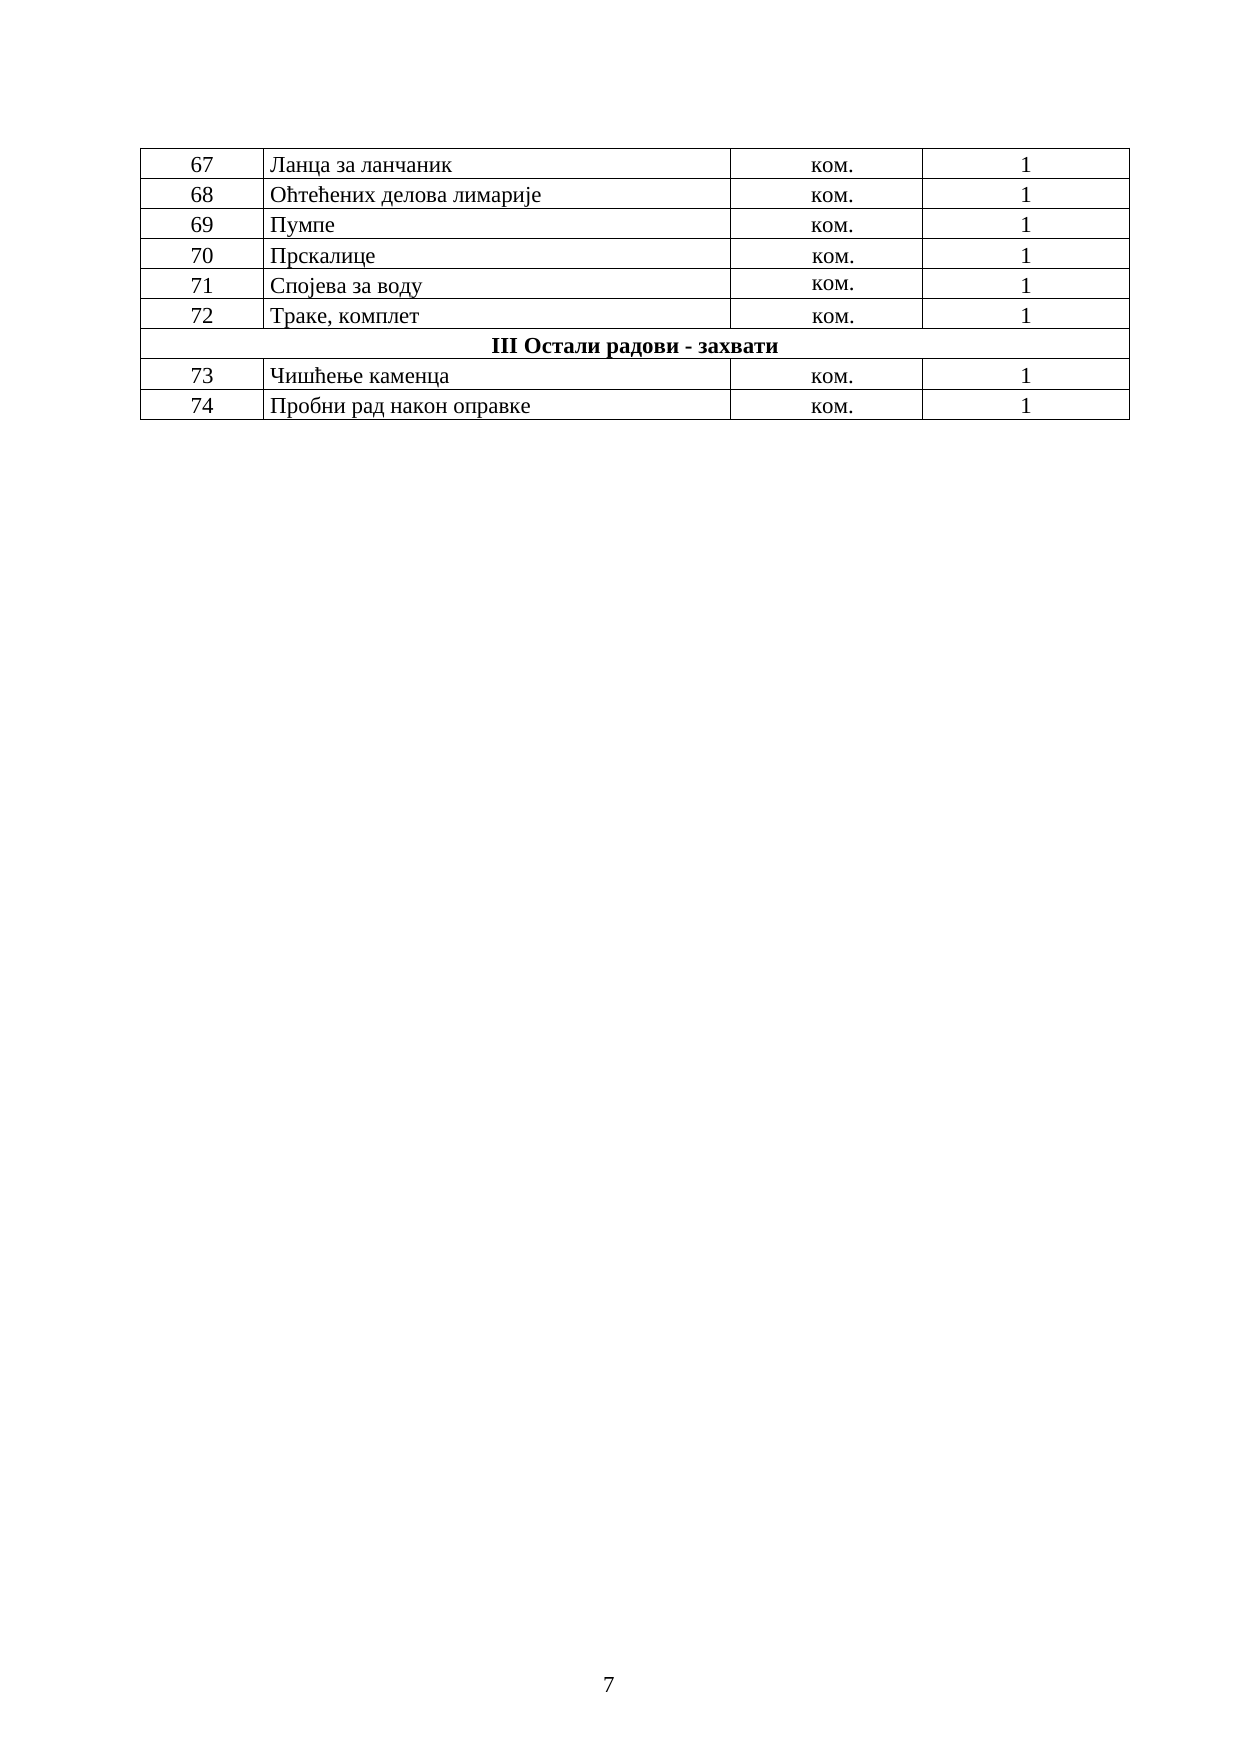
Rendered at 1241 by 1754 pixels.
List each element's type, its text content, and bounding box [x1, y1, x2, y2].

table_cell 73 [141, 359, 263, 389]
table_cell Пробни рад након оправке [264, 390, 730, 419]
table_cell 1 [923, 299, 1129, 328]
table_cell 69 [141, 209, 263, 238]
table_cell 70 [141, 239, 263, 268]
table_cell Прскалице [264, 239, 730, 268]
table_cell ком. [731, 209, 922, 238]
table_cell 1 [923, 390, 1129, 419]
table_cell 67 [141, 149, 263, 178]
table_cell Ланца за ланчаник [264, 149, 730, 178]
table_cell 1 [923, 179, 1129, 208]
table_cell ком. [731, 390, 922, 419]
table_cell Чишћење каменца [264, 359, 730, 389]
table_cell 74 [141, 390, 263, 419]
table_cell 68 [141, 179, 263, 208]
table_cell Оћтећених делова лимарије [264, 179, 730, 208]
table_cell Спојева за воду [264, 269, 730, 298]
table_cell 1 [923, 209, 1129, 238]
table_cell 1 [923, 149, 1129, 178]
table_cell 72 [141, 299, 263, 328]
table_cell ком. [731, 269, 922, 298]
table_cell ком. [731, 149, 922, 178]
table_cell Пумпе [264, 209, 730, 238]
table_cell 71 [141, 269, 263, 298]
table_cell 1 [923, 269, 1129, 298]
table_cell Траке, комплет [264, 299, 730, 328]
table_cell III Остали радови - захвати [141, 329, 1129, 358]
table_cell ком. [731, 299, 922, 328]
table_cell 1 [923, 239, 1129, 268]
table_cell ком. [731, 179, 922, 208]
table_cell ком. [731, 239, 922, 268]
table_cell ком. [731, 359, 922, 389]
table_cell 1 [923, 359, 1129, 389]
